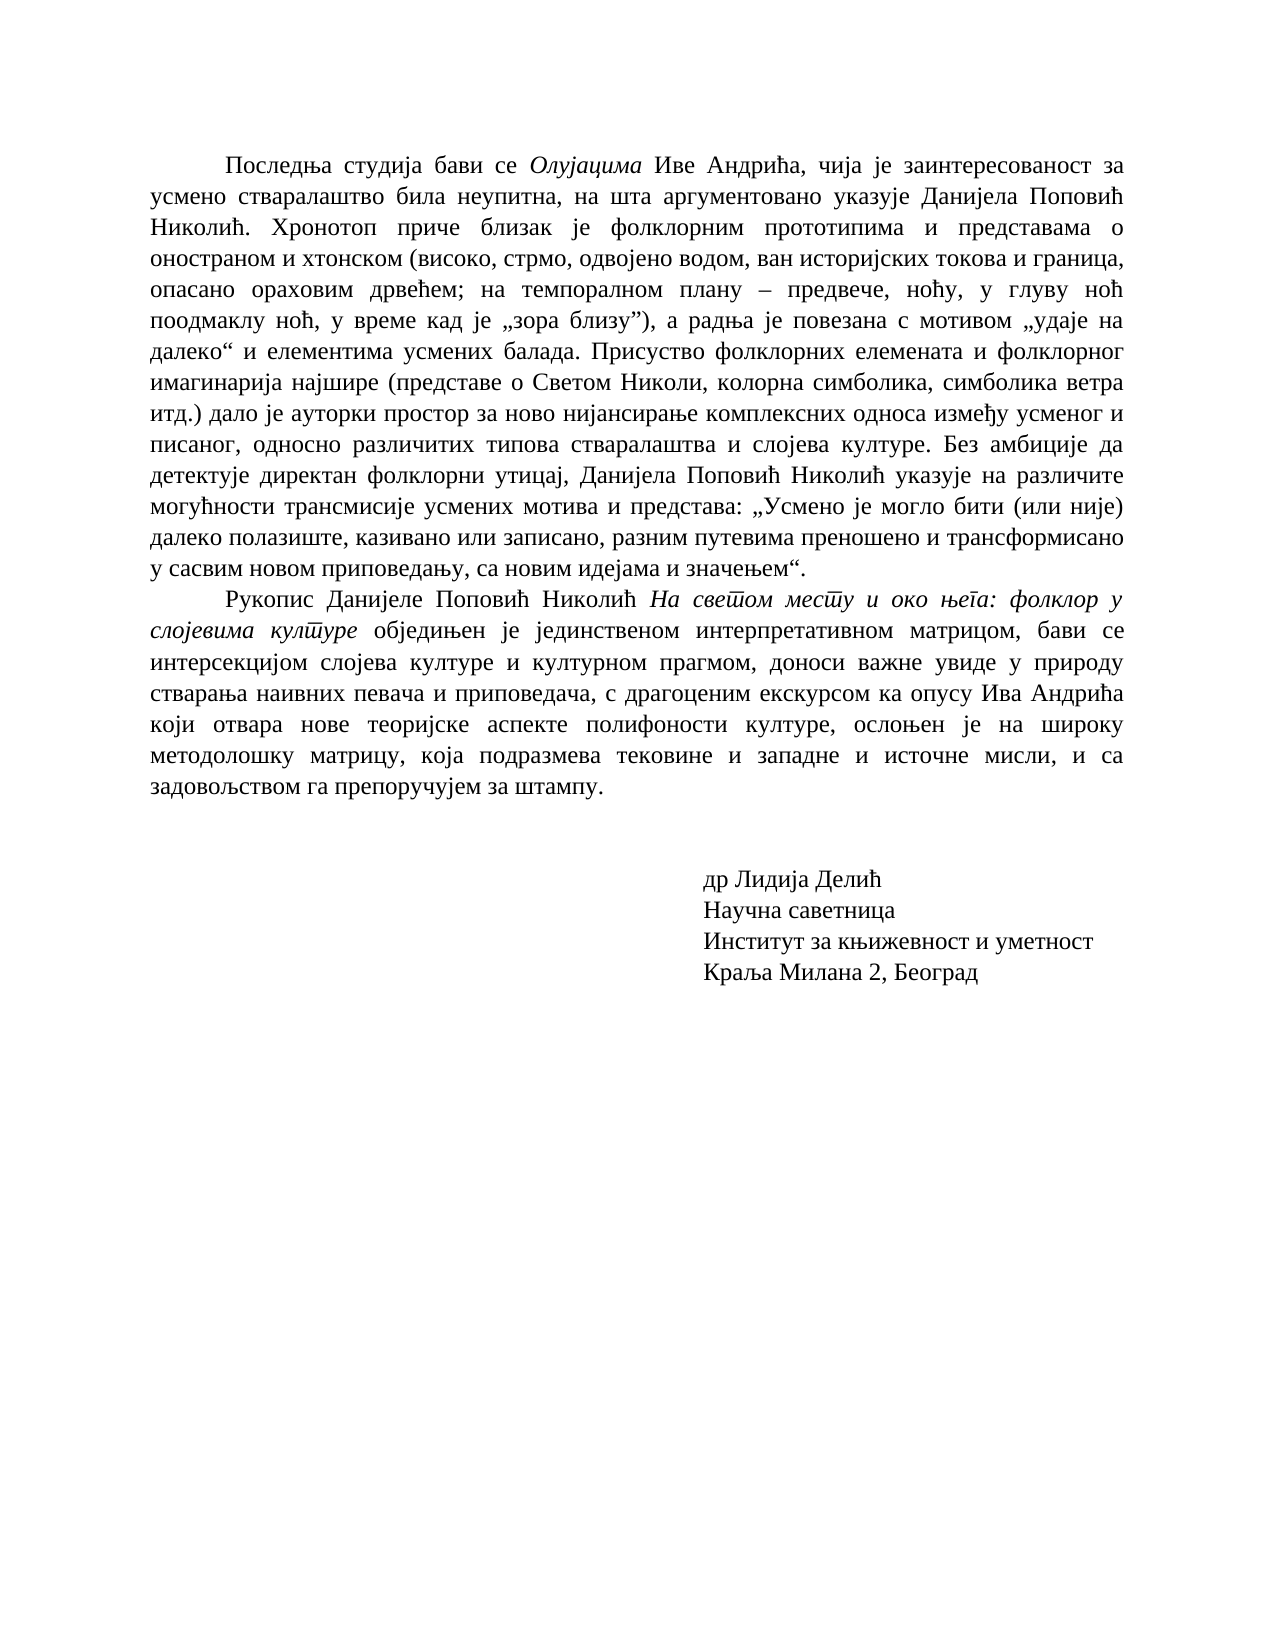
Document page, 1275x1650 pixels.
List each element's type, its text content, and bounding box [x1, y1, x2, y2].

text Рукопис Данијеле Поповић Николић На светом месту и око њега: фолклор у слојевима културе обједињен је јединственом интерпретативном матрицом, бави се интерсекцијом слојева културе и културном прагмом, доноси важне увиде у природу стварања наивних певача и приповедача, с драгоценим екскурсом ка опусу Ива Андрића који отвара нове теоријске аспекте полифоности културе, ослоњен је на широку методолошку матрицу, која подразмева тековине и западне и источне мисли, и са задовољством га препоручујем за штампу. [150, 584, 1125, 799]
text Научна саветница [703, 895, 1125, 924]
text Институт за књижевност и уметност [703, 926, 1125, 955]
text Последња студија бави се Олујацима Иве Андрића, чија је заинтересованост за усмено стваралаштво била неупитна, на шта аргументовано указује Данијела Поповић Николић. Хронотоп приче близак је фолклорним прототипима и представама о оностраном и хтонском (високо, стрмо, одвојено водом, ван историјских токова и граница, опасано ораховим дрвећем; на темпоралном плану – предвече, ноћу, у глуву ноћ поодмаклу ноћ, у време кад је „зора близуˮ), а радња је повезана с мотивом „удаје на далеко“ и елементима усмених балада. Присуство фолклорних елемената и фолклорног имагинарија најшире (представе о Светом Николи, колорна симболика, симболика ветра итд.) дало је ауторки простор за ново нијансирање комплексних односа између усменог и писаног, односно различитих типова стваралаштва и слојева културе. Без амбиције да детектује директан фолклорни утицај, Данијела Поповић Николић указује на различите могућности трансмисије усмених мотива и представа: „Усмено је могло бити (или није) далеко полазиште, казивано или записано, разним путевима преношено и трансформисано у сасвим новом приповедању, са новим идејама и значењем“. [150, 150, 1125, 582]
text др Лидија Делић [703, 864, 1125, 893]
text Краља Милана 2, Београд [703, 957, 1125, 986]
